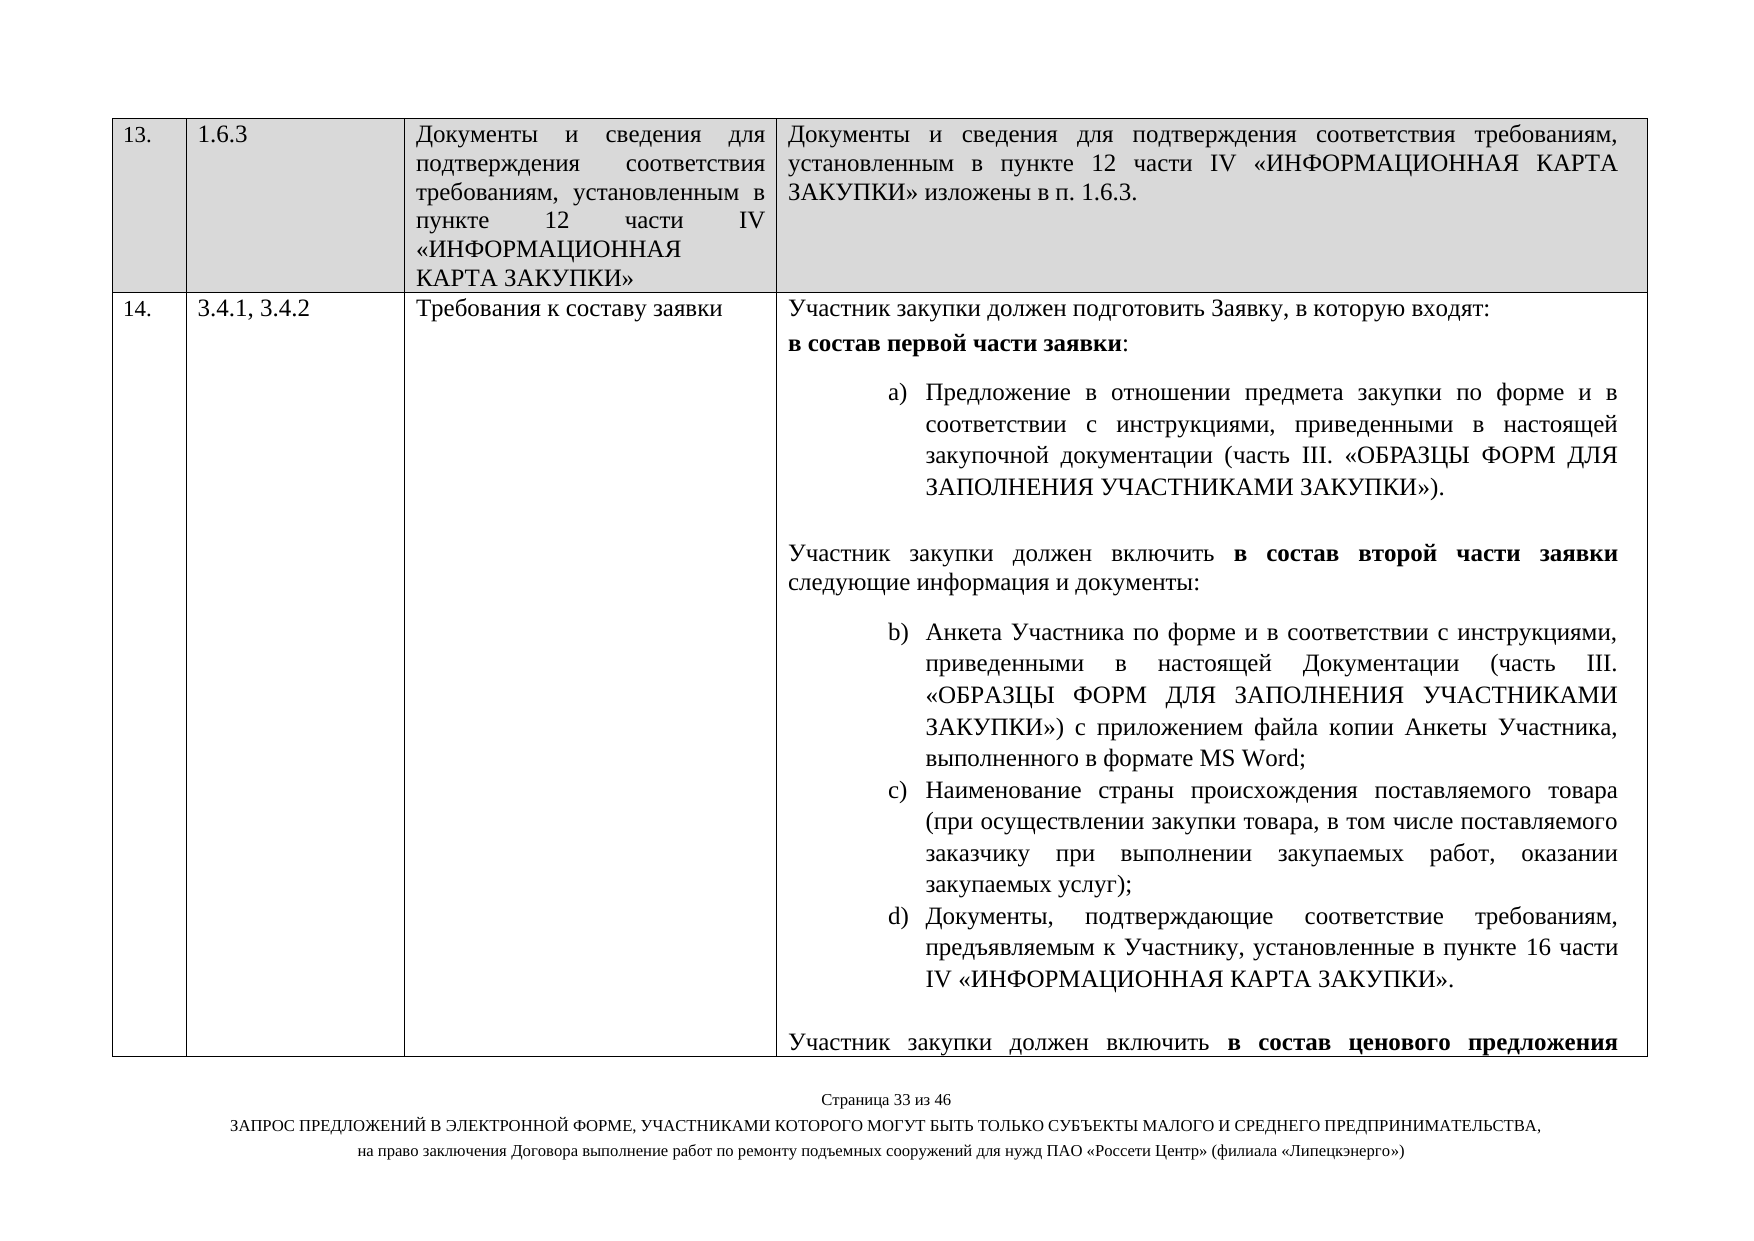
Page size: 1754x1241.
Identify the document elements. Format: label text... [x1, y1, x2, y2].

table_cell 1.6.3 [187, 119, 404, 292]
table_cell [405, 293, 776, 1056]
table_cell [113, 293, 186, 1056]
table_cell 3.4.1, 3.4.2 [187, 293, 404, 1056]
table_cell [113, 119, 186, 292]
table_cell Документы и сведения для подтверждения соответствия требованиям, установленным в пункте 12 части IV «ИНФОРМАЦИОННАЯ КАРТА ЗАКУПКИ» изложены в п. 1.6.3. [777, 119, 1647, 292]
table_cell Документы и сведения для подтверждения соответствия требованиям, установленным в пункте 12 части IV «ИНФОРМАЦИОННАЯ КАРТА ЗАКУПКИ» [405, 119, 776, 292]
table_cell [777, 293, 1647, 1056]
